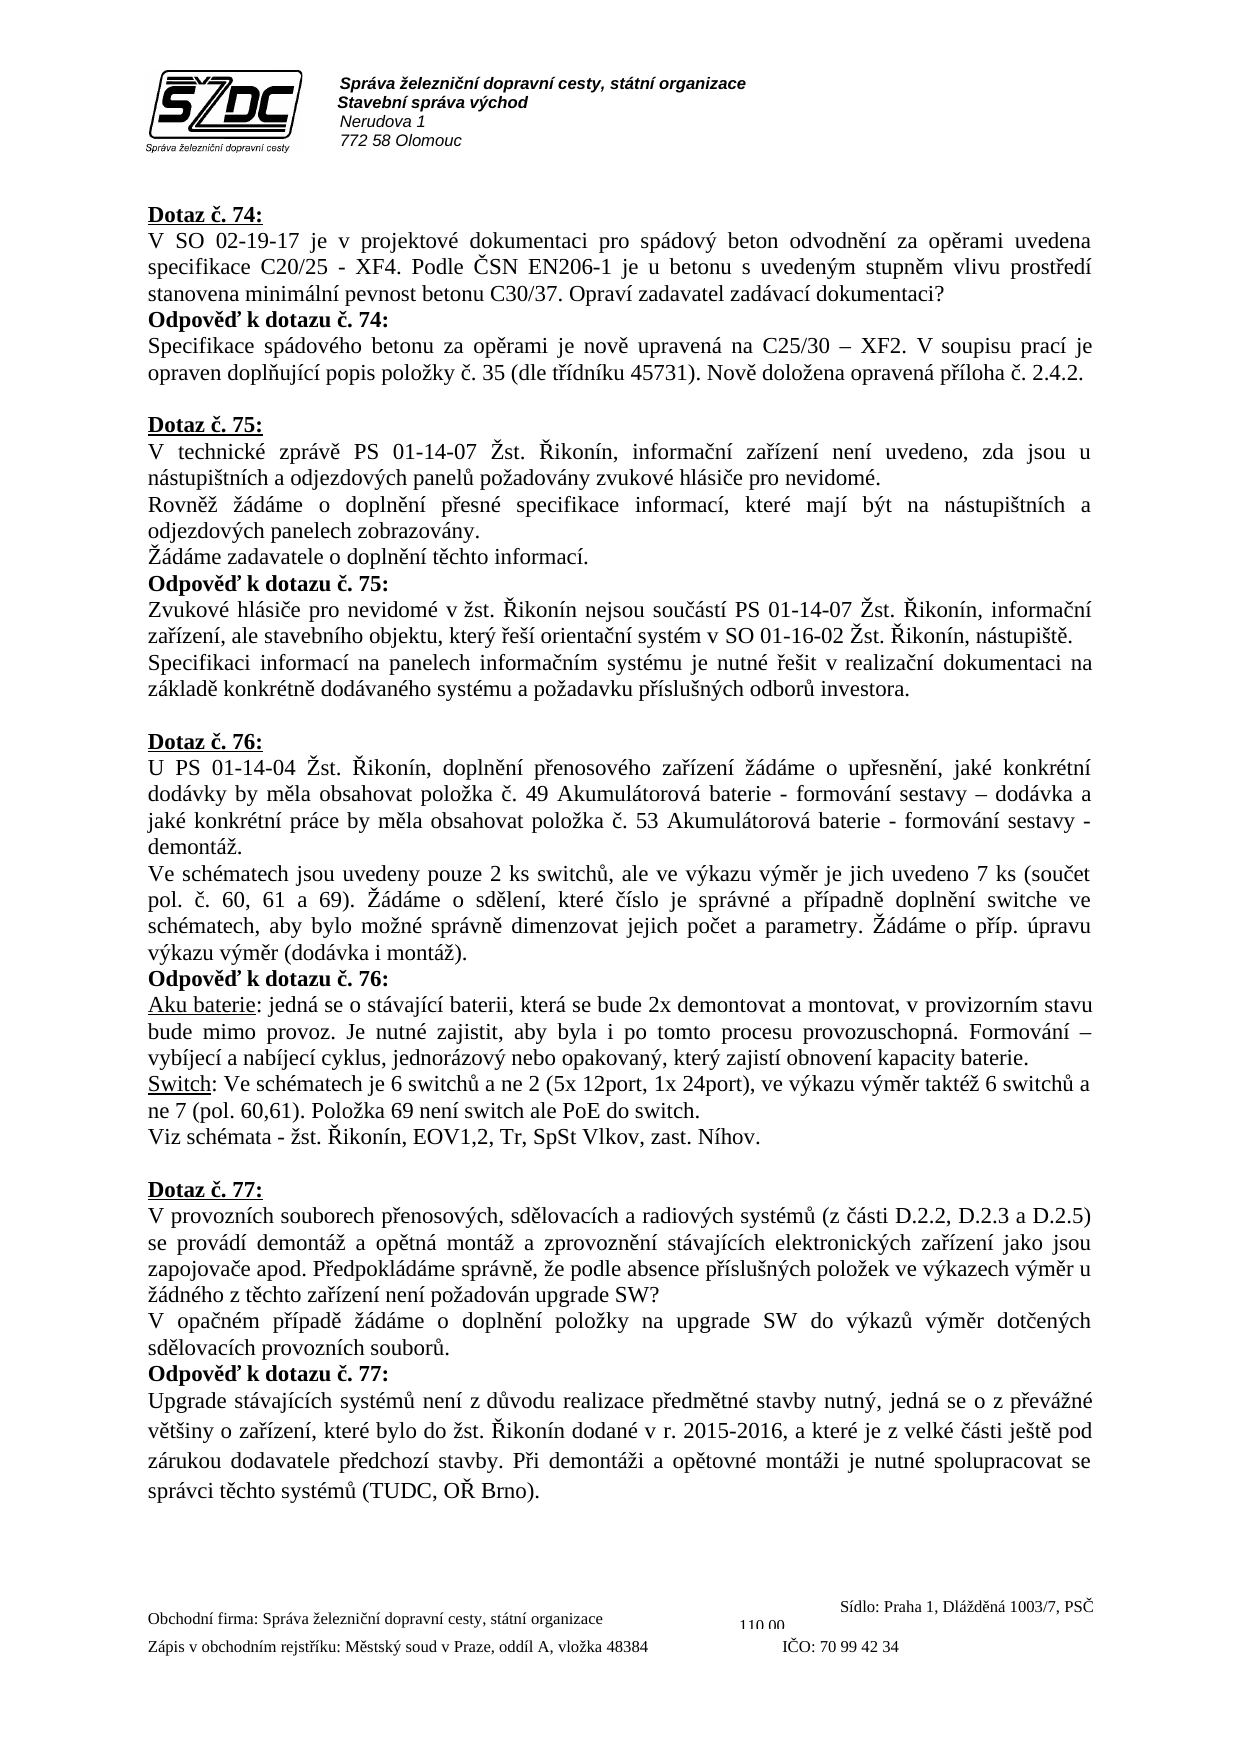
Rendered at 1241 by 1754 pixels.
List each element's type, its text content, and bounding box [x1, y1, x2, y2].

text V SO 02-19-17 je v projektové dokumentaci pro spádový beton odvodnění za opěrami uvedena specifikace C20/25 - XF4. Podle ČSN EN206-1 je u betonu s uvedeným stupněm vlivu prostředí stanovena minimální pevnost betonu C30/37. Opraví zadavatel zadávací dokumentaci? [148, 227, 1093, 306]
text Dotaz č. 77: [148, 1176, 1093, 1202]
text Viz schémata - žst. Řikonín, EOV1,2, Tr, SpSt Vlkov, zast. Níhov. [148, 1123, 1093, 1149]
text Odpověď k dotazu č. 77: [148, 1360, 1093, 1387]
text Dotaz č. 74: [148, 174, 1093, 227]
text Žádáme zadavatele o doplnění těchto informací. [148, 543, 1093, 570]
text V provozních souborech přenosových, sdělovacích a radiových systémů (z části D.2.2, D.2.3 a D.2.5) se provádí demontáž a opětná montáž a zprovoznění stávajících elektronických zařízení jako jsou zapojovače apod. Předpokládáme správně, že podle absence příslušných položek ve výkazech výměr u žádného z těchto zařízení není požadován upgrade SW? [148, 1202, 1093, 1308]
text U PS 01-14-04 Žst. Řikonín, doplnění přenosového zařízení žádáme o upřesnění, jaké konkrétní dodávky by měla obsahovat položka č. 49 Akumulátorová baterie - formování sestavy – dodávka a jaké konkrétní práce by měla obsahovat položka č. 53 Akumulátorová baterie - formování sestavy - demontáž. [148, 754, 1093, 859]
text Rovněž žádáme o doplnění přesné specifikace informací, které mají být na nástupištních a odjezdových panelech zobrazovány. [148, 491, 1093, 543]
text Odpověď k dotazu č. 76: [148, 965, 1093, 991]
text Dotaz č. 76: [148, 728, 1093, 754]
text Upgrade stávajících systémů není z důvodu realizace předmětné stavby nutný, jedná se o z převážné většiny o zařízení, které bylo do žst. Řikonín dodané v r. 2015-2016, a které je z velké části ještě pod zárukou dodavatele předchozí stavby. Při demontáži a opětovné montáži je nutné spolupracovat se správci těchto systémů (TUDC, OŘ Brno). [148, 1387, 1093, 1504]
text Specifikace spádového betonu za opěrami je nově upravená na C25/30 – XF2. V soupisu prací je opraven doplňující popis položky č. 35 (dle třídníku 45731). Nově doložena opravená příloha č. 2.4.2. [148, 332, 1093, 385]
text Specifikaci informací na panelech informačním systému je nutné řešit v realizační dokumentaci na základě konkrétně dodávaného systému a požadavku příslušných odborů investora. [148, 649, 1093, 701]
text Odpověď k dotazu č. 75: [148, 570, 1093, 596]
text Ve schématech jsou uvedeny pouze 2 ks switchů, ale ve výkazu výměr je jich uvedeno 7 ks (součet pol. č. 60, 61 a 69). Žádáme o sdělení, které číslo je správné a případně doplnění switche ve schématech, aby bylo možné správně dimenzovat jejich počet a parametry. Žádáme o příp. úpravu výkazu výměr (dodávka i montáž). [148, 859, 1093, 965]
picture [145, 69, 303, 153]
text Odpověď k dotazu č. 74: [148, 306, 1093, 332]
text V opačném případě žádáme o doplnění položky na upgrade SW do výkazů výměr dotčených sdělovacích provozních souborů. [148, 1308, 1093, 1360]
text Switch: Ve schématech je 6 switchů a ne 2 (5x 12port, 1x 24port), ve výkazu výměr taktéž 6 switchů a ne 7 (pol. 60,61). Položka 69 není switch ale PoE do switch. [148, 1070, 1093, 1123]
text Dotaz č. 75: [148, 412, 1093, 438]
text Aku baterie: jedná se o stávající baterii, která se bude 2x demontovat a montovat, v provizorním stavu bude mimo provoz. Je nutné zajistit, aby byla i po tomto procesu provozuschopná. Formování – vybíjecí a nabíjecí cyklus, jednorázový nebo opakovaný, který zajistí obnovení kapacity baterie. [148, 991, 1093, 1070]
text V technické zprávě PS 01-14-07 Žst. Řikonín, informační zařízení není uvedeno, zda jsou u nástupištních a odjezdových panelů požadovány zvukové hlásiče pro nevidomé. [148, 438, 1093, 491]
text Zvukové hlásiče pro nevidomé v žst. Řikonín nejsou součástí PS 01-14-07 Žst. Řikonín, informační zařízení, ale stavebního objektu, který řeší orientační systém v SO 01-16-02 Žst. Řikonín, nástupiště. [148, 596, 1093, 649]
